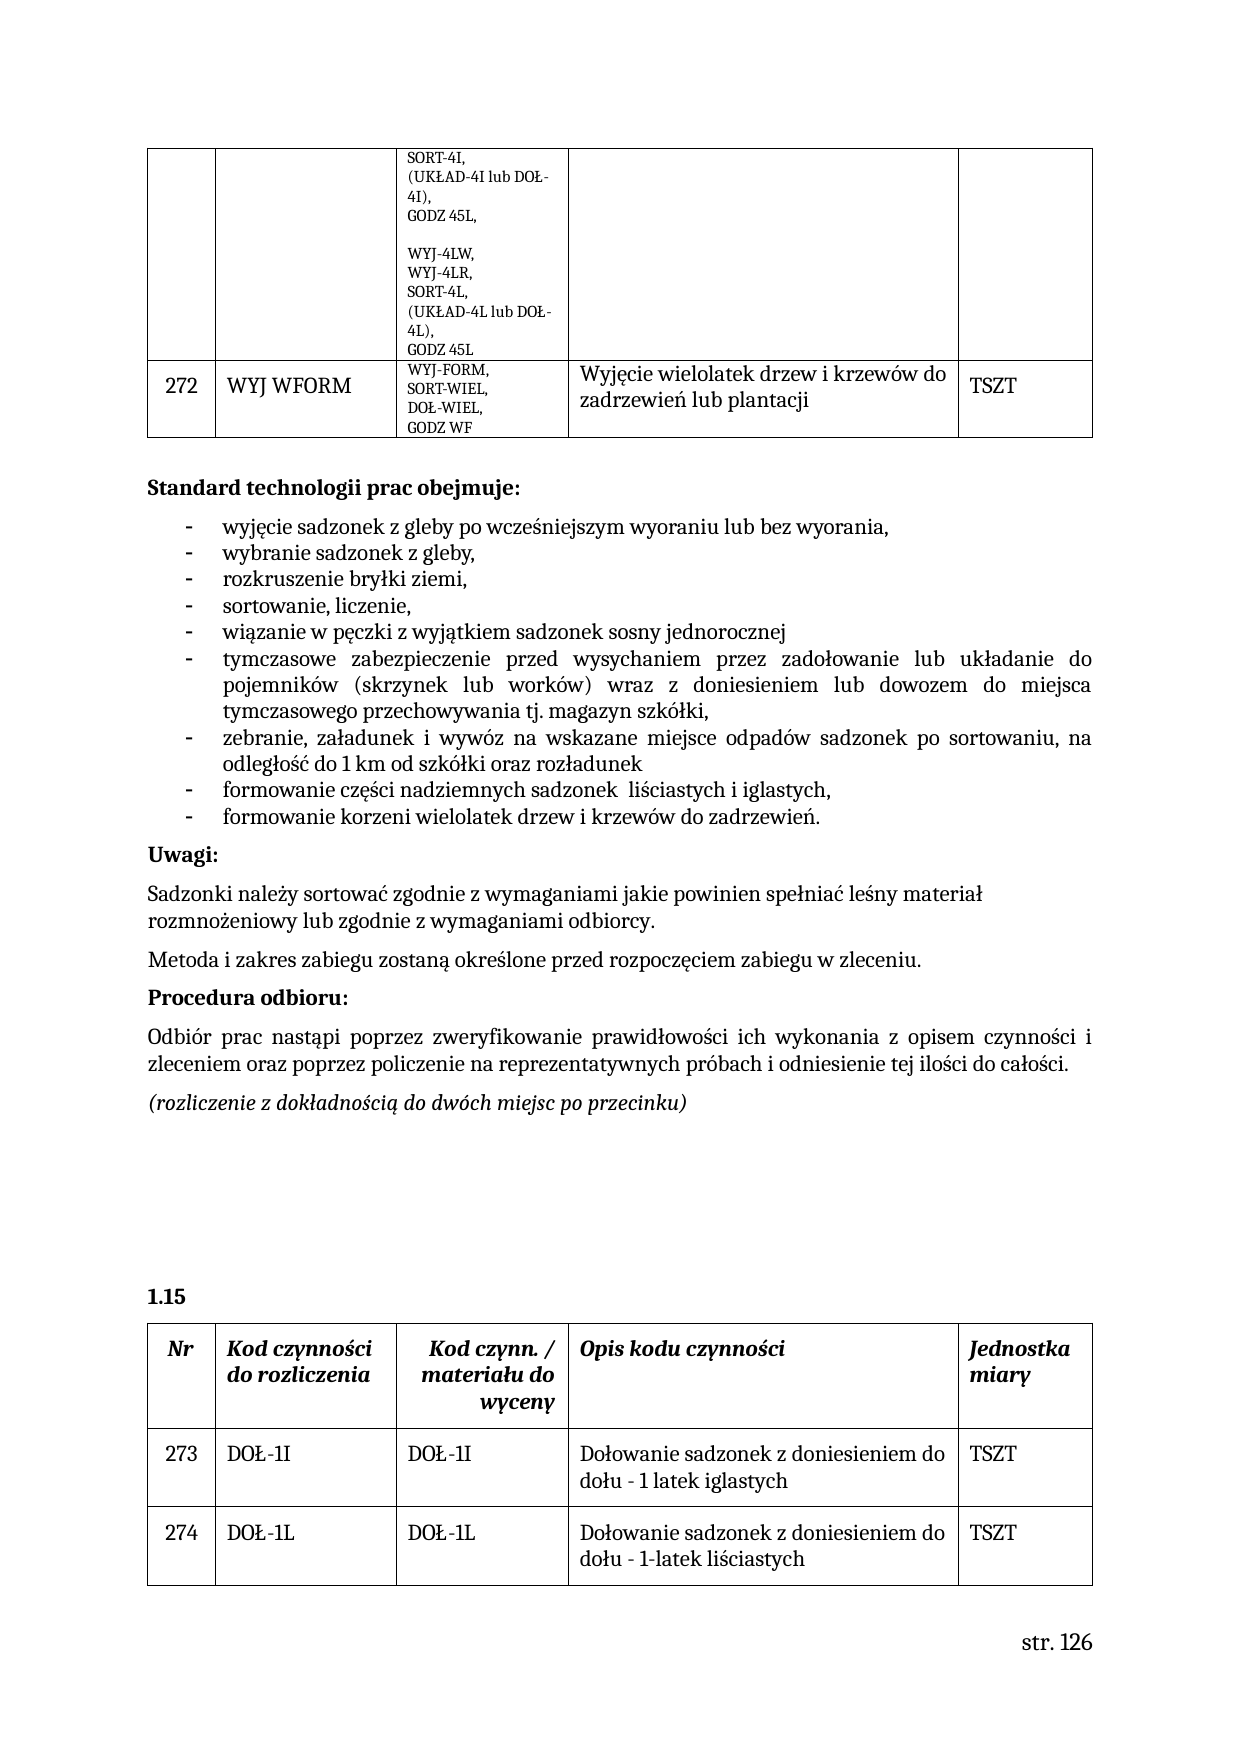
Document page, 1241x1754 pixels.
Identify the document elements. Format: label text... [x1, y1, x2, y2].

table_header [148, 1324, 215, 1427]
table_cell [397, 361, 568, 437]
list zebranie, załadunek i wywóz na wskazane miejsce odpadów sadzonek po sortowaniu, na odległość do 1 km od szkółki oraz rozładunek [185, 724, 1093, 777]
list formowanie części nadziemnych sadzonek liściastych i iglastych, [185, 777, 1093, 803]
list wiązanie w pęczki z wyjątkiem sadzonek sosny jednorocznej [185, 619, 1093, 645]
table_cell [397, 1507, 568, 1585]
list sortowanie, liczenie, [185, 593, 1093, 619]
text Standard technologii prac obejmuje: [148, 475, 1093, 501]
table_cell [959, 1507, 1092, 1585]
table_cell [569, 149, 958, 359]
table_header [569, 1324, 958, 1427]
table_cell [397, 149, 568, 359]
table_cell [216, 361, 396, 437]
text Sadzonki należy sortować zgodnie z wymaganiami jakie powinien spełniać leśny materiał rozmnożeniowy lub zgodnie z wymaganiami odbiorcy. [148, 881, 1093, 934]
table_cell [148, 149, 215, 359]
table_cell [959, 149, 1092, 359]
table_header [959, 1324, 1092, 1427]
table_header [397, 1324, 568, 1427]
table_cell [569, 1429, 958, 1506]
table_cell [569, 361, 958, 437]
list wyjęcie sadzonek z gleby po wcześniejszym wyoraniu lub bez wyorania, [185, 513, 1093, 540]
text Procedura odbioru: [148, 985, 1093, 1012]
text Odbiór prac nastąpi poprzez zweryfikowanie prawidłowości ich wykonania z opisem czynności i zleceniem oraz poprzez policzenie na reprezentatywnych próbach i odniesienie tej ilości do całości. [148, 1024, 1093, 1077]
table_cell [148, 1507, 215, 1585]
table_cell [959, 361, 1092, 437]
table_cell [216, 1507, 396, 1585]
list tymczasowe zabezpieczenie przed wysychaniem przez zadołowanie lub układanie do pojemników (skrzynek lub worków) wraz z doniesieniem lub dowozem do miejsca tymczasowego przechowywania tj. magazyn szkółki, [185, 645, 1093, 724]
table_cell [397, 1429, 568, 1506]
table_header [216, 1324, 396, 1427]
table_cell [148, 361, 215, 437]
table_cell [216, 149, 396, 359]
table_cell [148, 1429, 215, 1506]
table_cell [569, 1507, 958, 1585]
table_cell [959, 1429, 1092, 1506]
text Uwagi: [148, 842, 1093, 869]
list formowanie korzeni wielolatek drzew i krzewów do zadrzewień. [185, 803, 1093, 830]
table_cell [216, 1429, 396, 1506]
list rozkruszenie bryłki ziemi, [185, 566, 1093, 593]
text 1.15 [148, 1283, 1093, 1310]
list wybranie sadzonek z gleby, [185, 540, 1093, 566]
text (rozliczenie z dokładnością do dwóch miejsc po przecinku) [148, 1089, 1093, 1116]
text Metoda i zakres zabiegu zostaną określone przed rozpoczęciem zabiegu w zleceniu. [148, 946, 1093, 973]
